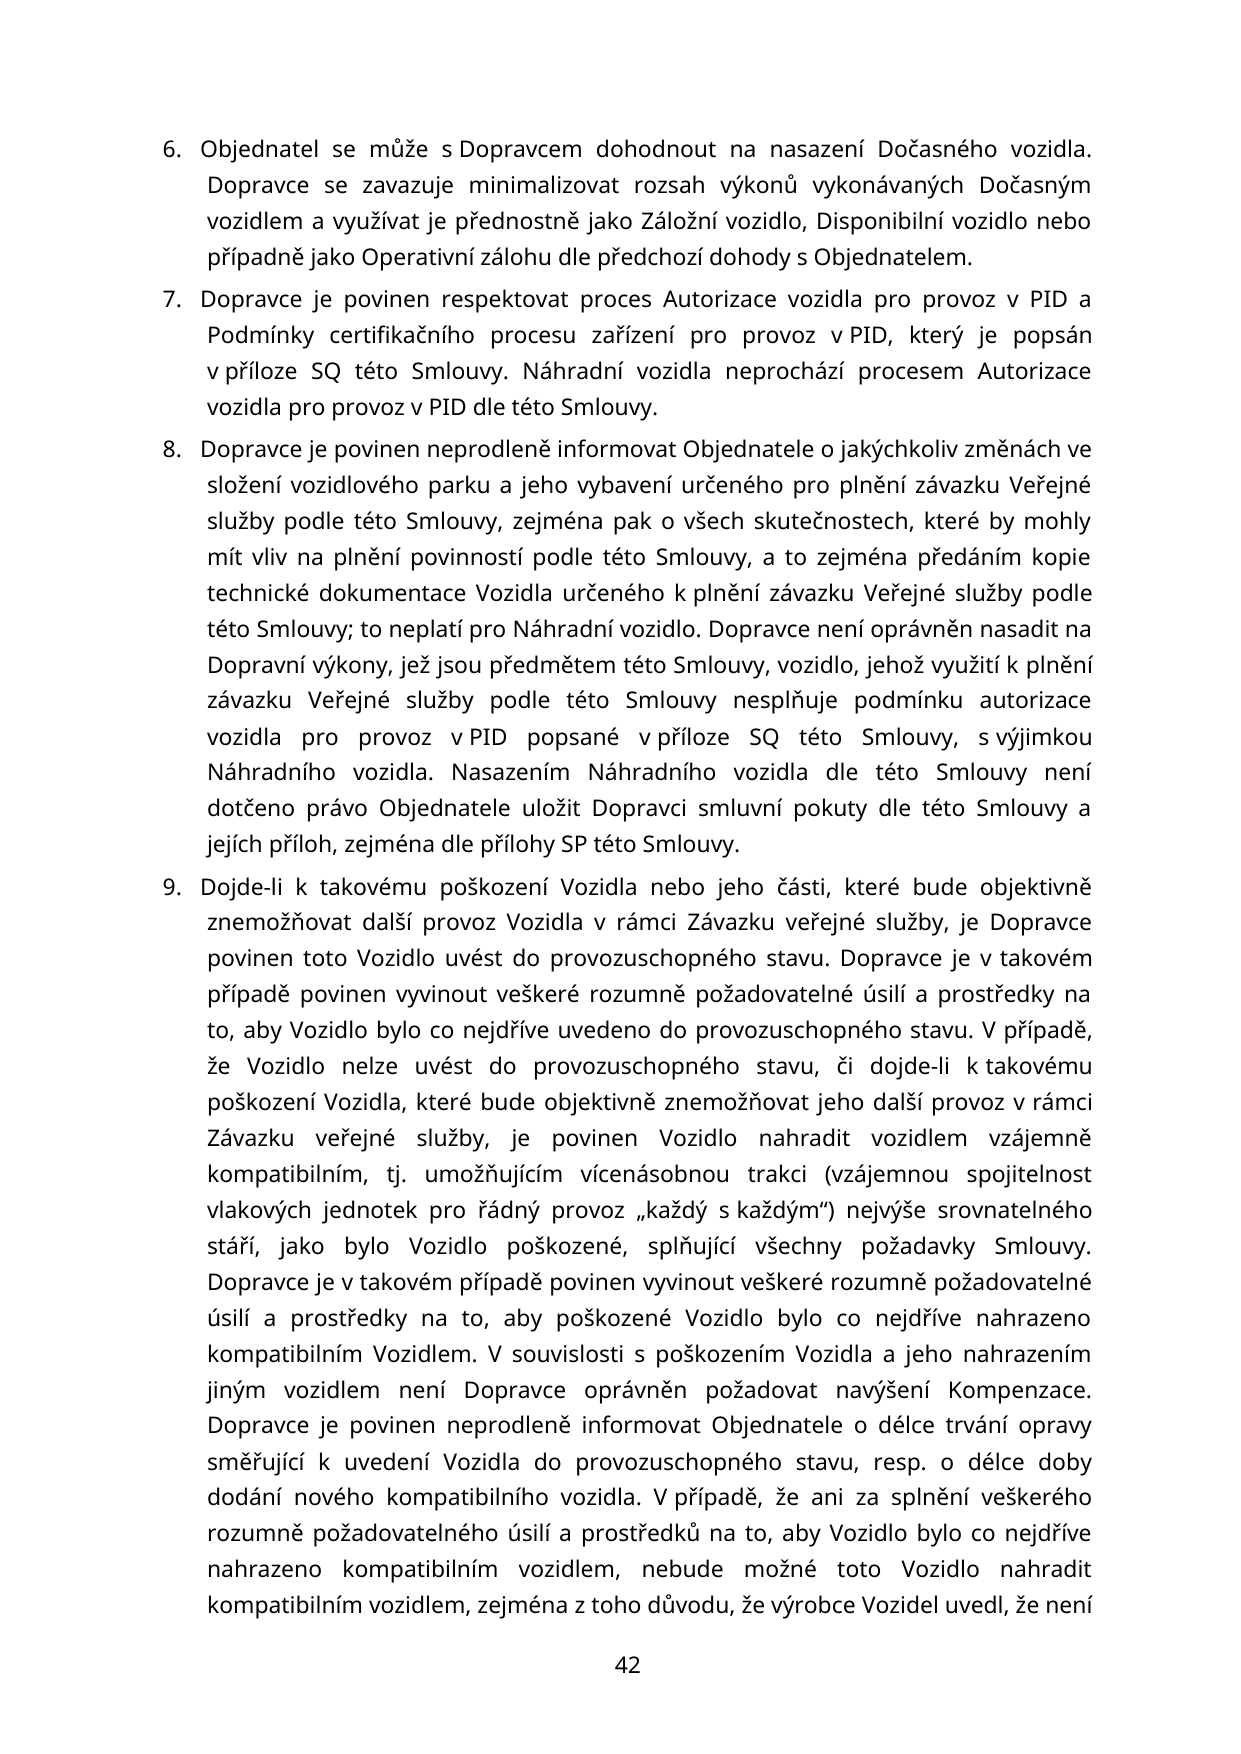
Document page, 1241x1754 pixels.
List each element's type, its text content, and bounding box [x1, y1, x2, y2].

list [162, 870, 1093, 1620]
list Dopravce je povinen neprodleně informovat Objednatele o jakýchkoliv změnách ve složení vozidlového parku a jeho vybavení určeného pro plnění závazku Veřejné služby podle této Smlouvy, zejména pak o všech skutečnostech, které by mohly mít vliv na plnění povinností podle této Smlouvy, a to zejména předáním kopie technické dokumentace Vozidla určeného k plnění závazku Veřejné služby podle této Smlouvy; to neplatí pro Náhradní vozidlo. Dopravce není oprávněn nasadit na Dopravní výkony, jež jsou předmětem této Smlouvy, vozidlo, jehož využití k plnění závazku Veřejné služby podle této Smlouvy nesplňuje podmínku autorizace vozidla pro provoz v PID popsané v příloze SQ této Smlouvy, s výjimkou Náhradního vozidla. Nasazením Náhradního vozidla dle této Smlouvy není dotčeno právo Objednatele uložit Dopravci smluvní pokuty dle této Smlouvy a jejích příloh, zejména dle přílohy SP této Smlouvy. [162, 433, 1093, 859]
list Objednatel se může s Dopravcem dohodnout na nasazení Dočasného vozidla. Dopravce se zavazuje minimalizovat rozsah výkonů vykonávaných Dočasným vozidlem a využívat je přednostně jako Záložní vozidlo, Disponibilní vozidlo nebo případně jako Operativní zálohu dle předchozí dohody s Objednatelem. [162, 133, 1093, 272]
list Dopravce je povinen respektovat proces Autorizace vozidla pro provoz v PID a Podmínky certifikačního procesu zařízení pro provoz v PID, který je popsán v příloze SQ této Smlouvy. Náhradní vozidla neprochází procesem Autorizace vozidla pro provoz v PID dle této Smlouvy. [162, 283, 1093, 422]
